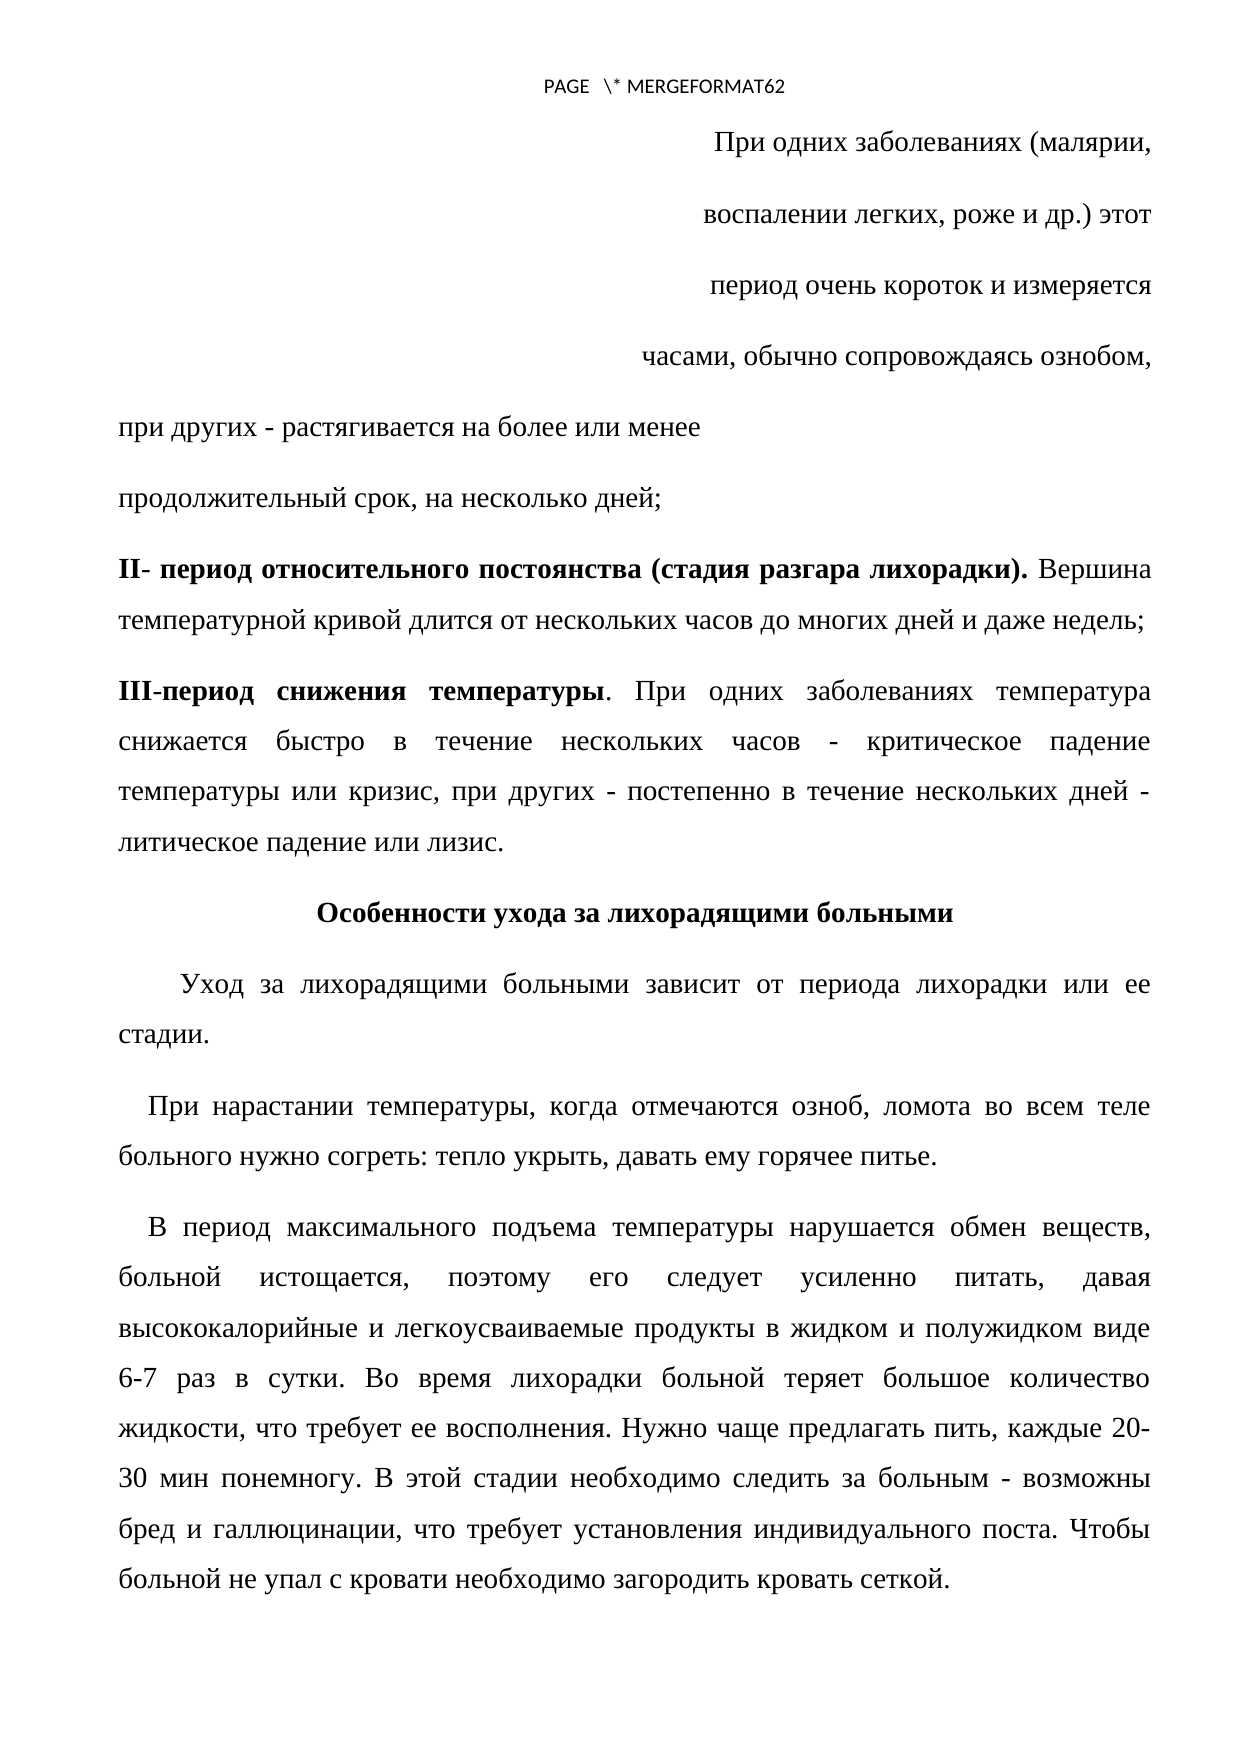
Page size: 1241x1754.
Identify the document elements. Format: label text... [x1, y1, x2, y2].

text Уход за лихорадящими больными зависит от периода лихорадки или ее стадии. [118, 966, 1152, 1050]
text продолжительный срок, на несколько дней; [118, 480, 1152, 514]
text период очень короток и измеряется [118, 267, 1152, 300]
text III-период снижения температуры. При одних заболеваниях температура снижается быстро в течение нескольких часов - критическое падение температуры или кризис, при других - постепенно в течение нескольких дней - литическое падение или лизис. [118, 673, 1152, 857]
text воспалении легких, роже и др.) этот [118, 196, 1152, 229]
text При одних заболеваниях (малярии, [118, 124, 1152, 158]
text II- период относительного постоянства (стадия разгара лихорадки). Вершина температурной кривой длится от нескольких часов до многих дней и даже недель; [118, 551, 1152, 635]
text часами, обычно сопровождаясь ознобом, [118, 338, 1152, 372]
text В период максимального подъема температуры нарушается обмен веществ, больной истощается, поэтому его следует усиленно питать, давая высококалорийные и легкоусваиваемые продукты в жидком и полужидком виде 6-7 раз в сутки. Во время лихорадки больной теряет большое количество жидкости, что требует ее восполнения. Нужно чаще предлагать пить, каждые 20-30 мин понемногу. В этой стадии необходимо следить за больным - возможны бред и галлюцинации, что требует установления индивидуального поста. Чтобы больной не упал с кровати необходимо загородить кровать сеткой. [118, 1209, 1152, 1595]
text при других - растягивается на более или менее [118, 409, 1152, 443]
text При нарастании температуры, когда отмечаются озноб, ломота во всем теле больного нужно согреть: тепло укрыть, давать ему горячее питье. [118, 1088, 1152, 1171]
text Особенности ухода за лихорадящими больными [118, 895, 1152, 928]
